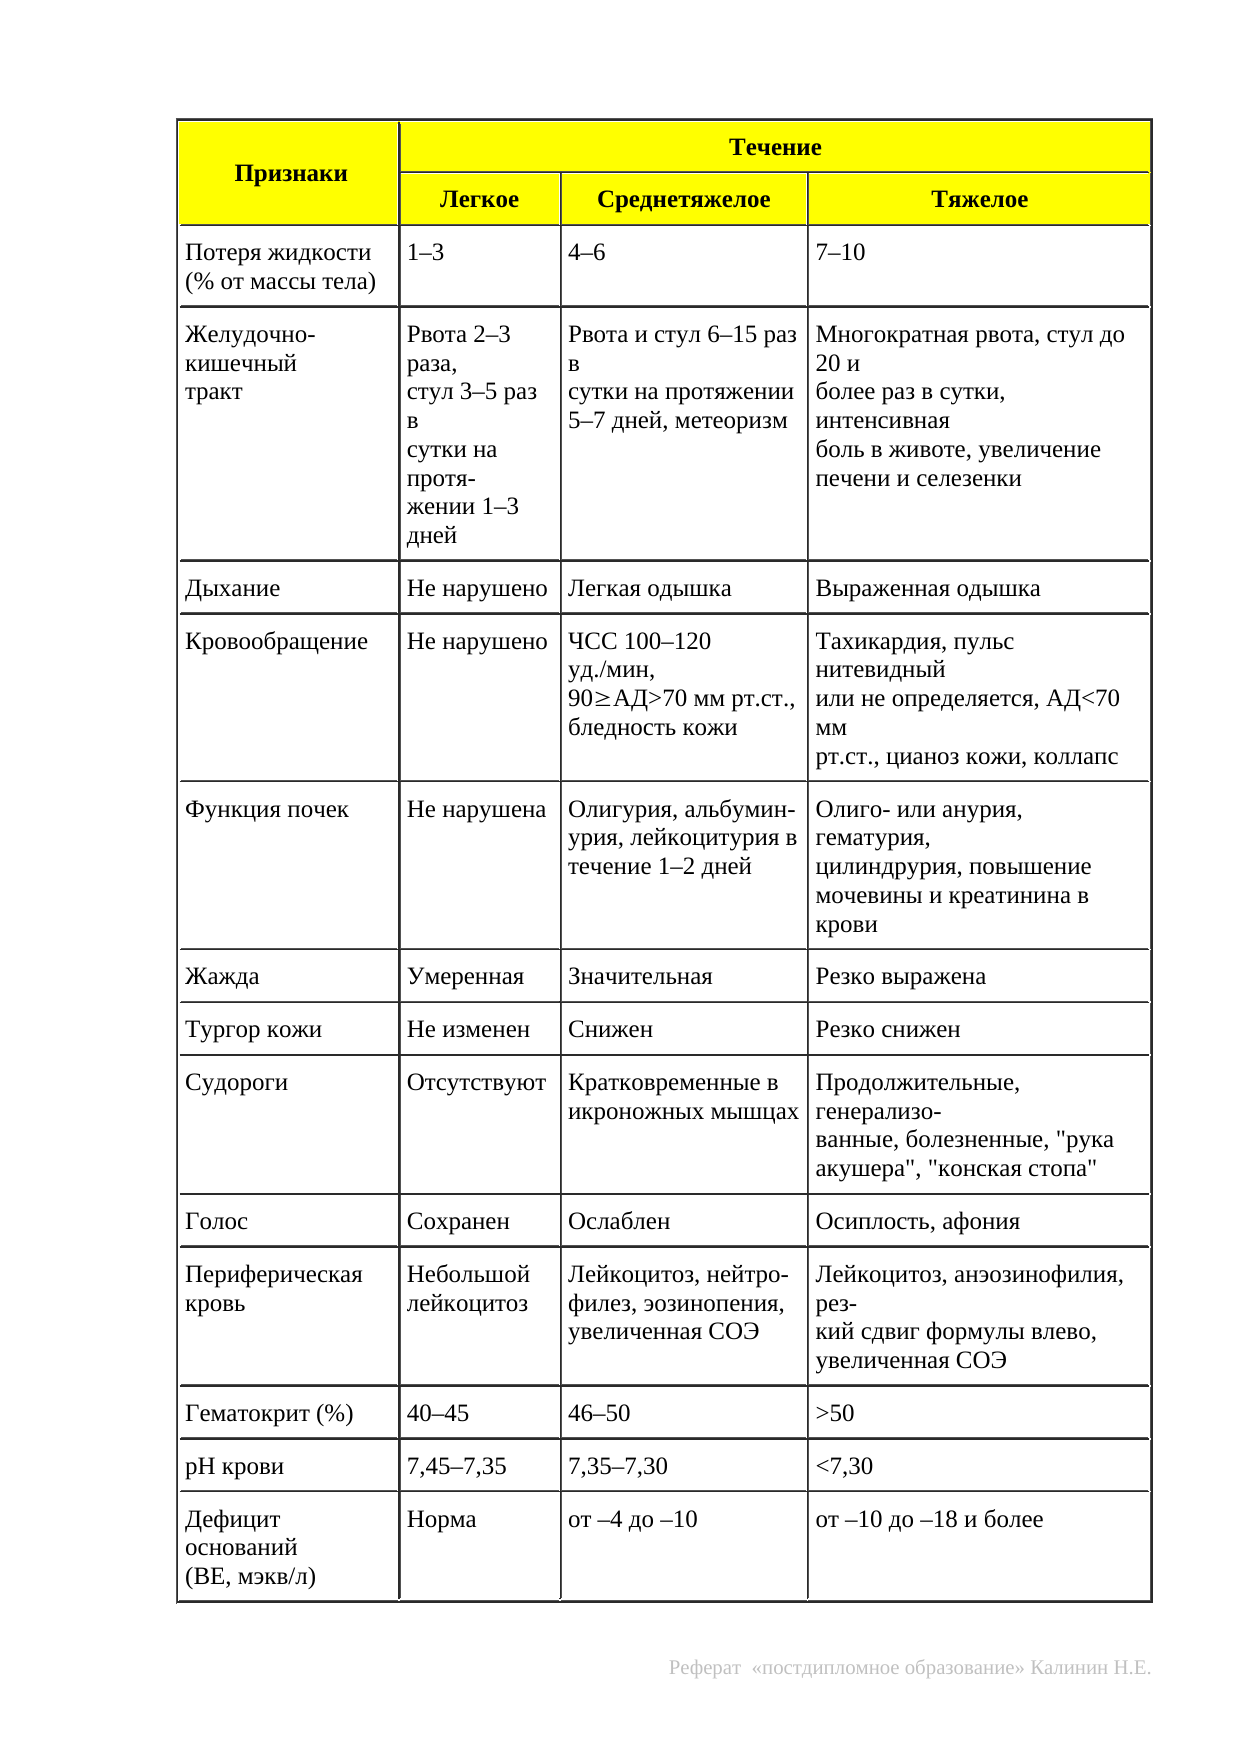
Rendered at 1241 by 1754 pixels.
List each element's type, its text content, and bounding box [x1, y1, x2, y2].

table_cell pH крови [178, 1437, 397, 1490]
table_cell Сохранен [401, 1196, 559, 1245]
table_cell <7,30 [809, 1437, 1151, 1490]
table_cell Лейкоцитоз, анэозинофилия, рез- кий сдвиг формулы влево, увеличенная СОЭ [809, 1245, 1151, 1384]
table_cell 46–50 [562, 1388, 806, 1437]
table_cell Многократная рвота, стул до 20 и более раз в сутки, интенсивная боль в животе, увеличение печени и селезенки [809, 305, 1151, 559]
table_header Течение [400, 122, 1150, 171]
table_cell Резко снижен [809, 1001, 1151, 1053]
table_cell Ослаблен [562, 1196, 806, 1245]
table_cell Голос [178, 1193, 397, 1245]
table_cell Тахикардия, пульс нитевидный или не определяется, АД<70 мм рт.ст., цианоз кожи, коллапс [809, 612, 1151, 780]
table_cell от –4 до –10 [560, 1493, 807, 1600]
table_cell Норма [399, 1493, 560, 1600]
table_cell Не изменен [401, 1004, 559, 1053]
table_cell Гематокрит (%) [178, 1384, 397, 1437]
table_cell Отсутствуют [401, 1057, 559, 1192]
table_cell Лейкоцитоз, нейтро- филез, эозинопения, увеличенная СОЭ [562, 1249, 806, 1384]
table_cell Снижен [562, 1004, 806, 1053]
table_cell Кровообращение [178, 612, 397, 780]
table_cell Желудочно-кишечный тракт [178, 305, 397, 559]
table_cell Легкая одышка [562, 563, 806, 612]
table_cell от –10 до –18 и более [808, 1490, 1151, 1600]
table_cell Не нарушено [401, 616, 559, 780]
table_cell Тургор кожи [178, 1001, 397, 1053]
table_cell Небольшой лейкоцитоз [401, 1249, 559, 1384]
table_cell Тяжелое [809, 171, 1151, 224]
table_cell Выраженная одышка [809, 559, 1151, 612]
table_cell 1–3 [401, 227, 559, 305]
table_cell >50 [809, 1384, 1151, 1437]
table_cell Потеря жидкости (% от массы тела) [178, 224, 397, 305]
table_cell Не нарушено [401, 563, 559, 612]
table_cell Продолжительные, генерализо- ванные, болезненные, "рука акушера", "конская стопа" [809, 1054, 1151, 1192]
table_cell Функция почек [178, 780, 397, 948]
table_cell Дефицит оснований (ВЕ, мэкв/л) [178, 1490, 399, 1600]
table_cell 7,45–7,35 [401, 1441, 559, 1490]
table_cell Среднетяжелое [562, 174, 806, 224]
table_cell Кратковременные в икроножных мышцах [562, 1057, 806, 1192]
table_cell Судороги [178, 1054, 397, 1192]
table_cell Олиго- или анурия, гематурия, цилиндрурия, повышение мочевины и креатинина в крови [809, 780, 1151, 948]
table_cell Жажда [178, 948, 397, 1001]
table_cell Умеренная [401, 951, 559, 1001]
table_cell Осиплость, афония [809, 1193, 1151, 1245]
table_cell Рвота и стул 6–15 раз в сутки на протяжении 5–7 дней, метеоризм [562, 309, 806, 559]
table_header Признаки [179, 121, 399, 224]
table_cell Дыхание [178, 559, 397, 612]
table_cell Рвота 2–3 раза, стул 3–5 раз в сутки на протя- жении 1–3 дней [401, 309, 559, 559]
table_cell Не нарушена [401, 783, 559, 948]
table_cell Значительная [562, 951, 806, 1001]
table_cell Легкое [401, 174, 559, 224]
table_cell 4–6 [562, 227, 806, 305]
table_cell Периферическая кровь [178, 1245, 397, 1384]
table_cell 7–10 [809, 224, 1151, 305]
table_cell 40–45 [401, 1388, 559, 1437]
table_cell Резко выражена [809, 948, 1151, 1001]
table_cell 7,35–7,30 [562, 1441, 806, 1490]
table_cell ЧСС 100–120 уд./мин, 90АД>70 мм рт.ст., бледность кожи [562, 616, 806, 780]
table_cell Олигурия, альбумин- урия, лейкоцитурия в течение 1–2 дней [562, 783, 806, 948]
